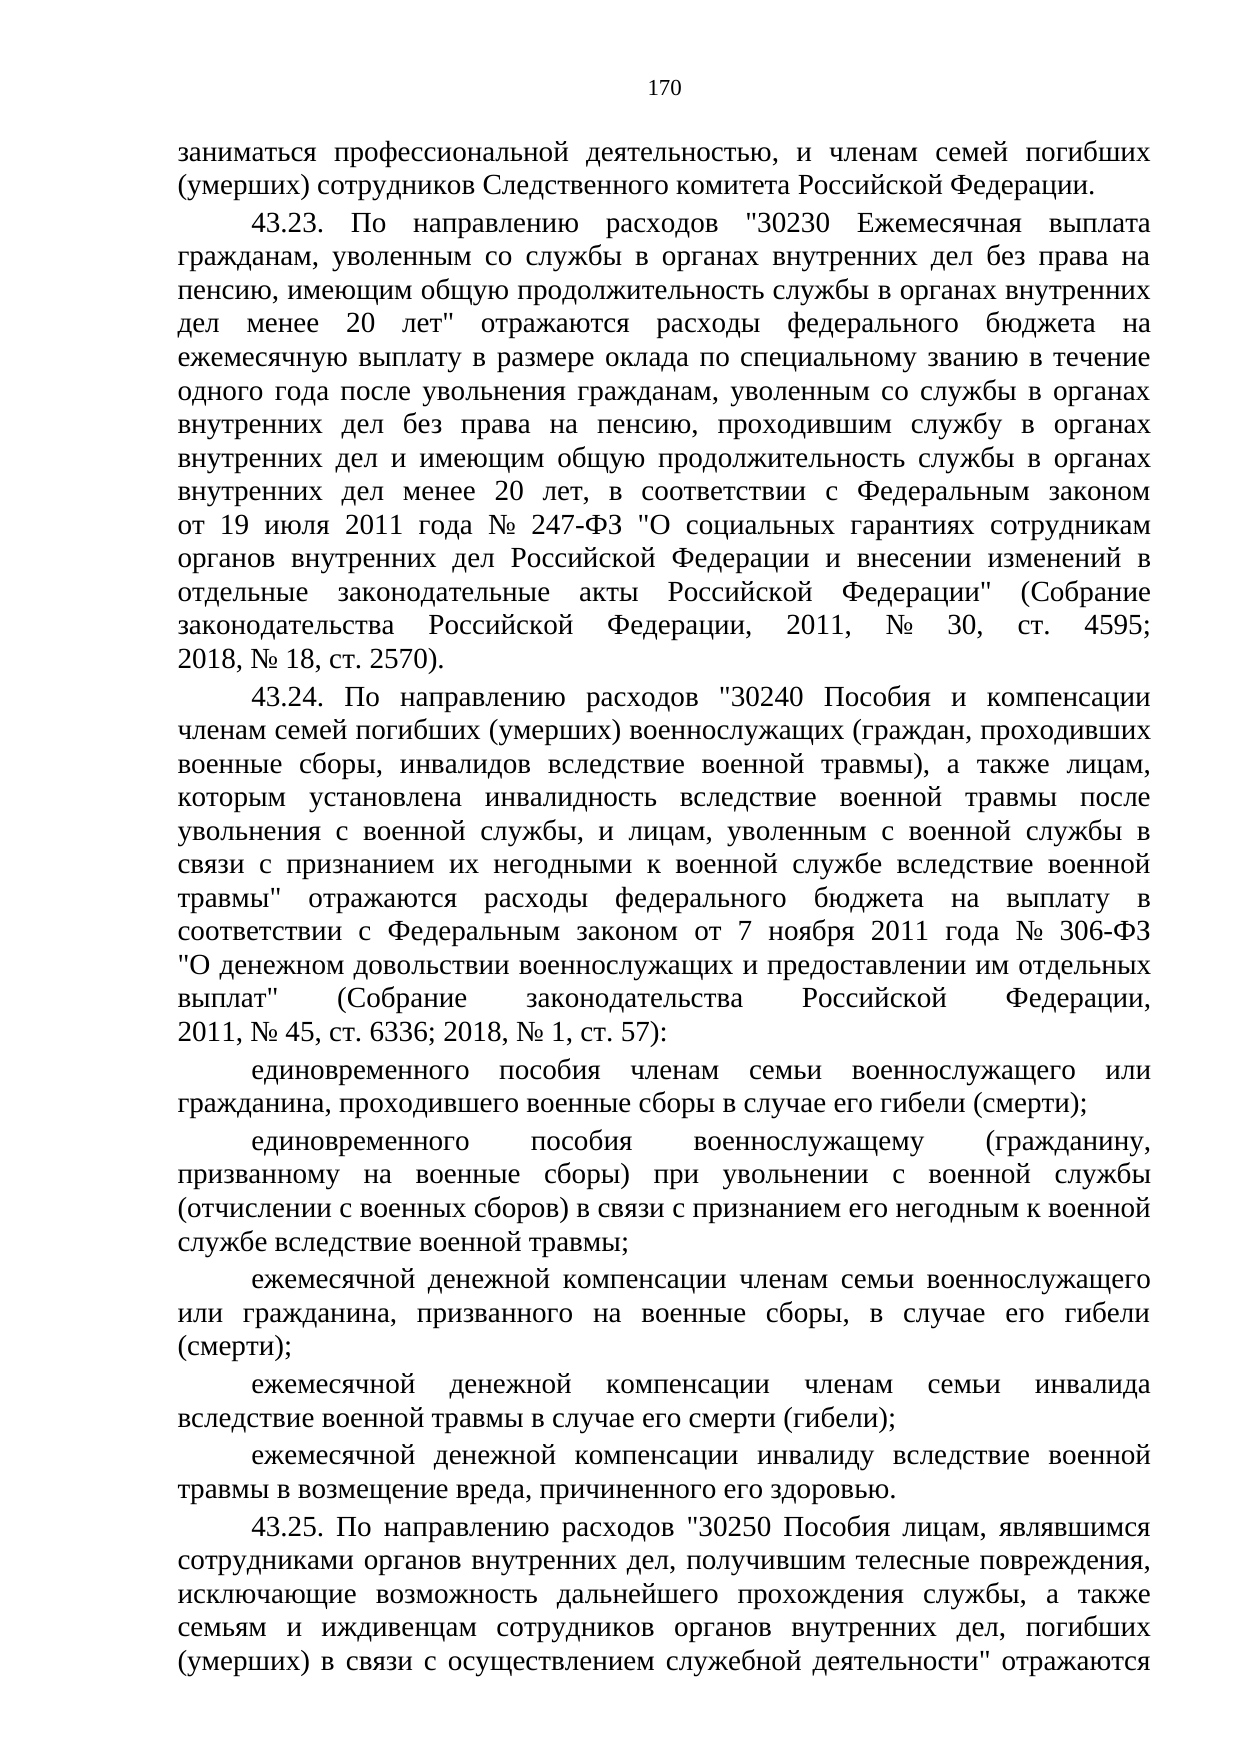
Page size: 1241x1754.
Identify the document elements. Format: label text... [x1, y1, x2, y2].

text ежемесячной денежной компенсации инвалиду вследствие военной травмы в возмещение вреда, причиненного его здоровью. [177, 1437, 1152, 1504]
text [177, 134, 1152, 201]
text 43.24. По направлению расходов "30240 Пособия и компенсации членам семей погибших (умерших) военнослужащих (граждан, проходивших военные сборы, инвалидов вследствие военной травмы), а также лицам, которым установлена инвалидность вследствие военной травмы после увольнения с военной службы, и лицам, уволенным с военной службы в связи с признанием их негодными к военной службе вследствие военной травмы" отражаются расходы федерального бюджета на выплату в соответствии с Федеральным законом от 7 ноября 2011 года № 306-ФЗ "О денежном довольствии военнослужащих и предоставлении им отдельных выплат" (Собрание законодательства Российской Федерации, 2011, № 45, ст. 6336; 2018, № 1, ст. 57): [177, 679, 1152, 1048]
text ежемесячной денежной компенсации членам семьи инвалида вследствие военной травмы в случае его смерти (гибели); [177, 1366, 1152, 1433]
text единовременного пособия военнослужащему (гражданину, призванному на военные сборы) при увольнении с военной службы (отчислении с военных сборов) в связи с признанием его негодным к военной службе вследствие военной травмы; [177, 1123, 1152, 1257]
text ежемесячной денежной компенсации членам семьи военнослужащего или гражданина, призванного на военные сборы, в случае его гибели (смерти); [177, 1261, 1152, 1362]
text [177, 1509, 1152, 1676]
text 43.23. По направлению расходов "30230 Ежемесячная выплата гражданам, уволенным со службы в органах внутренних дел без права на пенсию, имеющим общую продолжительность службы в органах внутренних дел менее 20 лет" отражаются расходы федерального бюджета на ежемесячную выплату в размере оклада по специальному званию в течение одного года после увольнения гражданам, уволенным со службы в органах внутренних дел без права на пенсию, проходившим службу в органах внутренних дел и имеющим общую продолжительность службы в органах внутренних дел менее 20 лет, в соответствии с Федеральным законом от 19 июля 2011 года № 247-ФЗ "О социальных гарантиях сотрудникам органов внутренних дел Российской Федерации и внесении изменений в отдельные законодательные акты Российской Федерации" (Собрание законодательства Российской Федерации, 2011, № 30, ст. 4595; 2018, № 18, ст. 2570). [177, 205, 1152, 674]
text единовременного пособия членам семьи военнослужащего или гражданина, проходившего военные сборы в случае его гибели (смерти); [177, 1052, 1152, 1119]
